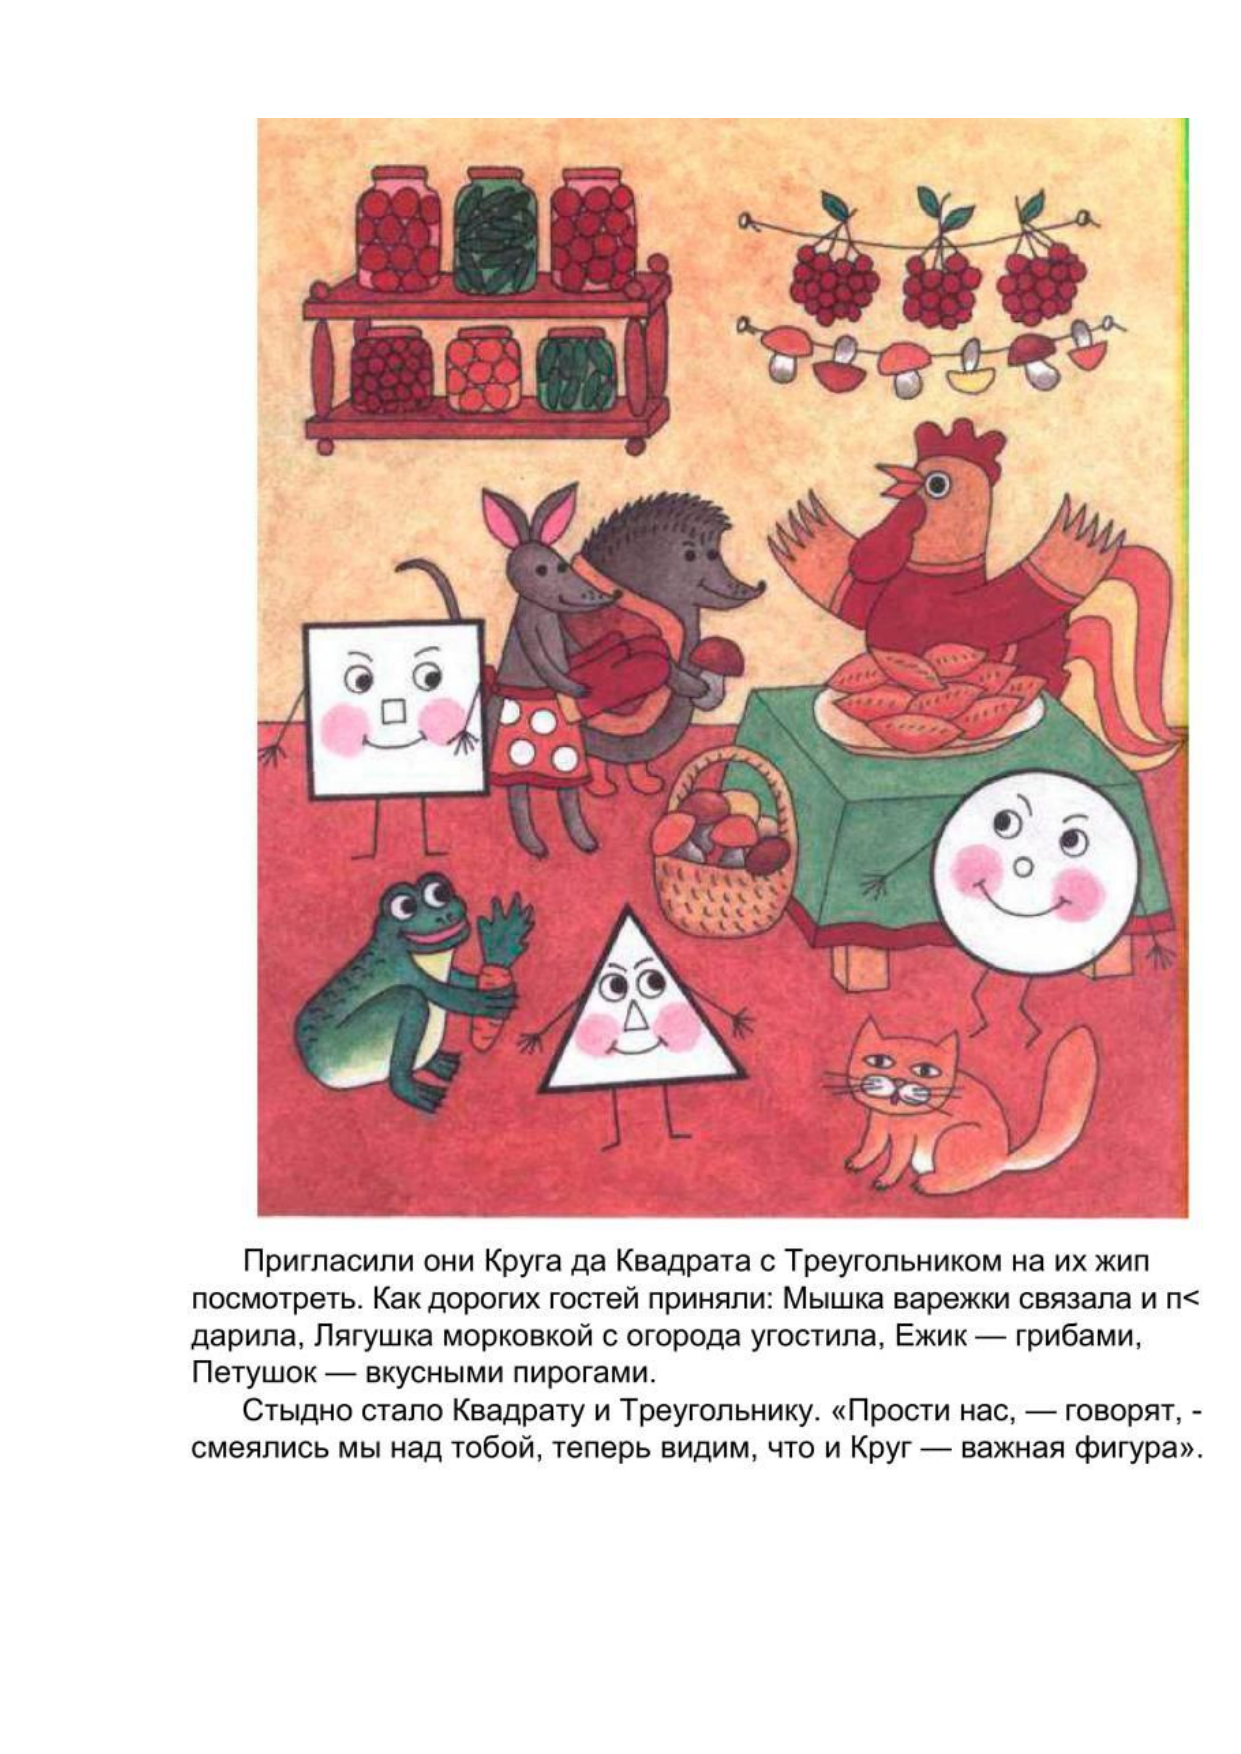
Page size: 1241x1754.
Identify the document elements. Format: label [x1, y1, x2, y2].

picture [177, 118, 1203, 1481]
